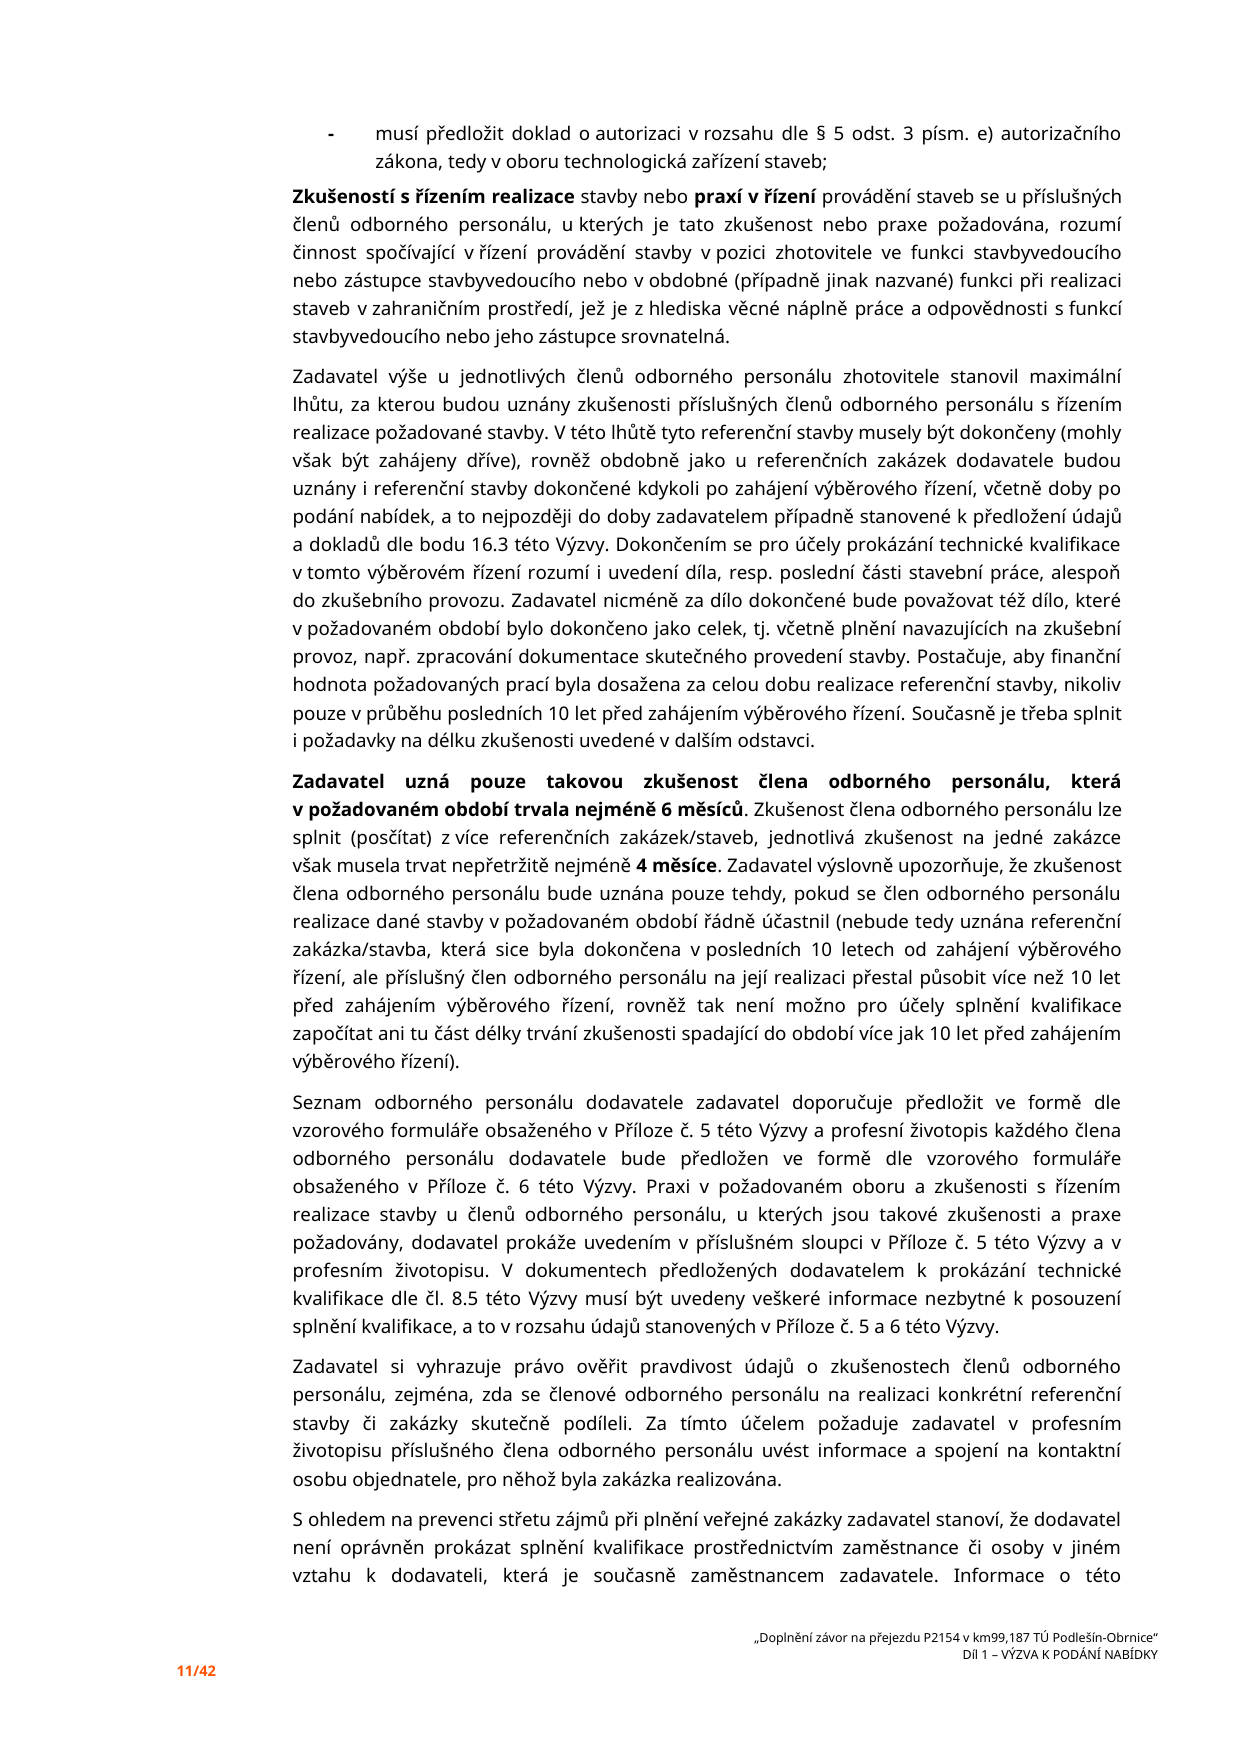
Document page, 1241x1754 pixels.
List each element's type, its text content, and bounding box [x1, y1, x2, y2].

text Seznam odborného personálu dodavatele zadavatel doporučuje předložit ve formě dle vzorového formuláře obsaženého v Příloze č. 5 této Výzvy a profesní životopis každého člena odborného personálu dodavatele bude předložen ve formě dle vzorového formuláře obsaženého v Příloze č. 6 této Výzvy. Praxi v požadovaném oboru a zkušenosti s řízením realizace stavby u členů odborného personálu, u kterých jsou takové zkušenosti a praxe požadovány, dodavatel prokáže uvedením v příslušném sloupci v Příloze č. 5 této Výzvy a v profesním životopisu. V dokumentech předložených dodavatelem k prokázání technické kvalifikace dle čl. 8.5 této Výzvy musí být uvedeny veškeré informace nezbytné k posouzení splnění kvalifikace, a to v rozsahu údajů stanovených v Příloze č. 5 a 6 této Výzvy. [292, 1089, 1122, 1339]
text musí předložit doklad o autorizaci v rozsahu dle § 5 odst. 3 písm. e) autorizačního zákona, tedy v oboru technologická zařízení staveb; [328, 121, 1122, 174]
text Zadavatel uzná pouze takovou zkušenost člena odborného personálu, která v požadovaném období trvala nejméně 6 měsíců. Zkušenost člena odborného personálu lze splnit (posčítat) z více referenčních zakázek/staveb, jednotlivá zkušenost na jedné zakázce však musela trvat nepřetržitě nejméně 4 měsíce. Zadavatel výslovně upozorňuje, že zkušenost člena odborného personálu bude uznána pouze tehdy, pokud se člen odborného personálu realizace dané stavby v požadovaném období řádně účastnil (nebude tedy uznána referenční zakázka/stavba, která sice byla dokončena v posledních 10 letech od zahájení výběrového řízení, ale příslušný člen odborného personálu na její realizaci přestal působit více než 10 let před zahájením výběrového řízení, rovněž tak není možno pro účely splnění kvalifikace započítat ani tu část délky trvání zkušenosti spadající do období více jak 10 let před zahájením výběrového řízení). [292, 768, 1122, 1074]
text Zkušeností s řízením realizace stavby nebo praxí v řízení provádění staveb se u příslušných členů odborného personálu, u kterých je tato zkušenost nebo praxe požadována, rozumí činnost spočívající v řízení provádění stavby v pozici zhotovitele ve funkci stavbyvedoucího nebo zástupce stavbyvedoucího nebo v obdobné (případně jinak nazvané) funkci při realizaci staveb v zahraničním prostředí, jež je z hlediska věcné náplně práce a odpovědnosti s funkcí stavbyvedoucího nebo jeho zástupce srovnatelná. [292, 183, 1122, 348]
text Zadavatel si vyhrazuje právo ověřit pravdivost údajů o zkušenostech členů odborného personálu, zejména, zda se členové odborného personálu na realizaci konkrétní referenční stavby či zakázky skutečně podíleli. Za tímto účelem požaduje zadavatel v profesním životopisu příslušného člena odborného personálu uvést informace a spojení na kontaktní osobu objednatele, pro něhož byla zakázka realizována. [292, 1354, 1122, 1491]
text Zadavatel výše u jednotlivých členů odborného personálu zhotovitele stanovil maximální lhůtu, za kterou budou uznány zkušenosti příslušných členů odborného personálu s řízením realizace požadované stavby. V této lhůtě tyto referenční stavby musely být dokončeny (mohly však být zahájeny dříve), rovněž obdobně jako u referenčních zakázek dodavatele budou uznány i referenční stavby dokončené kdykoli po zahájení výběrového řízení, včetně doby po podání nabídek, a to nejpozději do doby zadavatelem případně stanovené k předložení údajů a dokladů dle bodu 16.3 této Výzvy. Dokončením se pro účely prokázání technické kvalifikace v tomto výběrovém řízení rozumí i uvedení díla, resp. poslední části stavební práce, alespoň do zkušebního provozu. Zadavatel nicméně za dílo dokončené bude považovat též dílo, které v požadovaném období bylo dokončeno jako celek, tj. včetně plnění navazujících na zkušební provoz, např. zpracování dokumentace skutečného provedení stavby. Postačuje, aby finanční hodnota požadovaných prací byla dosažena za celou dobu realizace referenční stavby, nikoliv pouze v průběhu posledních 10 let před zahájením výběrového řízení. Současně je třeba splnit i požadavky na délku zkušenosti uvedené v dalším odstavci. [292, 363, 1122, 753]
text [292, 1506, 1122, 1588]
